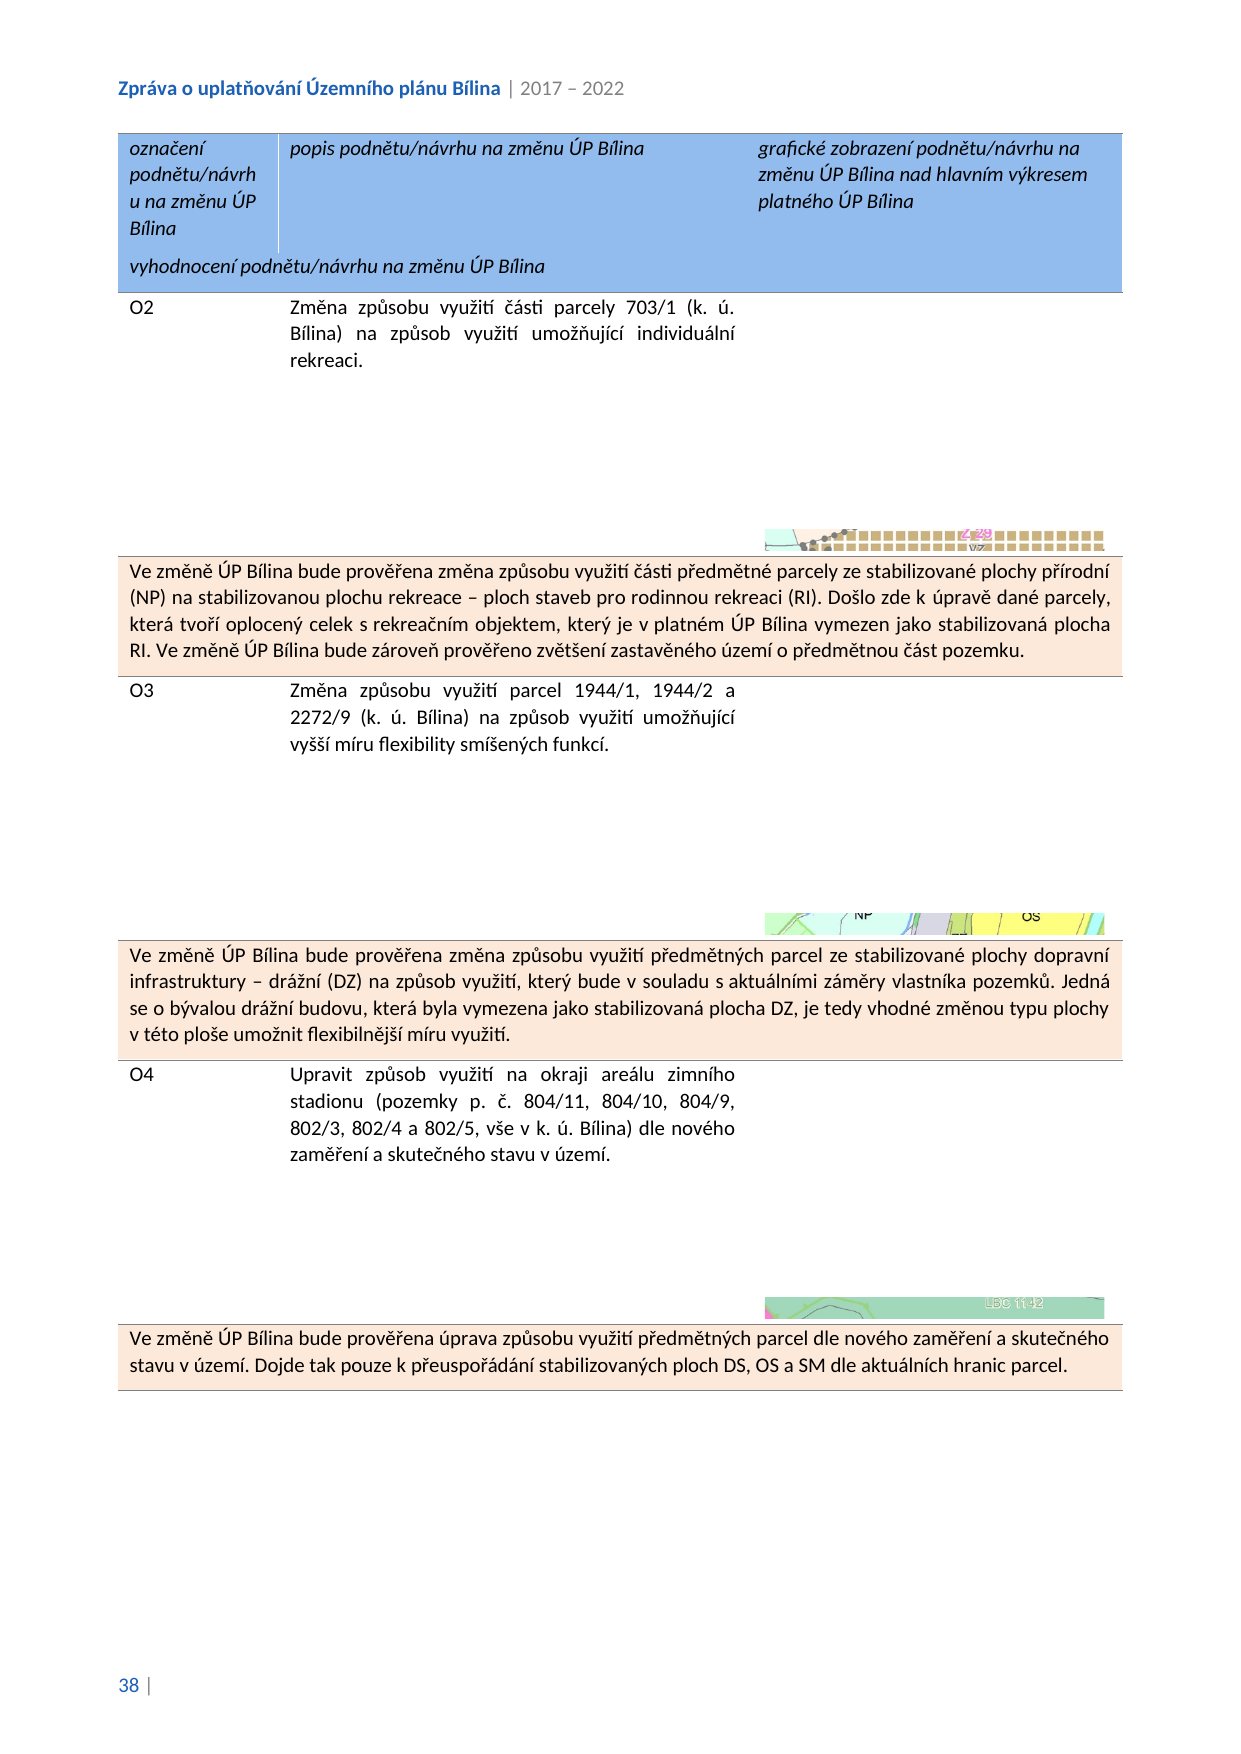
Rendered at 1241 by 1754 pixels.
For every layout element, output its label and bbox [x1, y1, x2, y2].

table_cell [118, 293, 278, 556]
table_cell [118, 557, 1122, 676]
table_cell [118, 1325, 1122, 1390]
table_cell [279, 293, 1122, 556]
picture [764, 529, 1105, 551]
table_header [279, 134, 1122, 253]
picture [764, 1297, 1105, 1319]
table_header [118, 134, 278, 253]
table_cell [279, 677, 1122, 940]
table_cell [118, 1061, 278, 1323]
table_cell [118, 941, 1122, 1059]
picture [764, 913, 1105, 935]
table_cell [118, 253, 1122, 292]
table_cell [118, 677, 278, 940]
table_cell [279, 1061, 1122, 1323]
